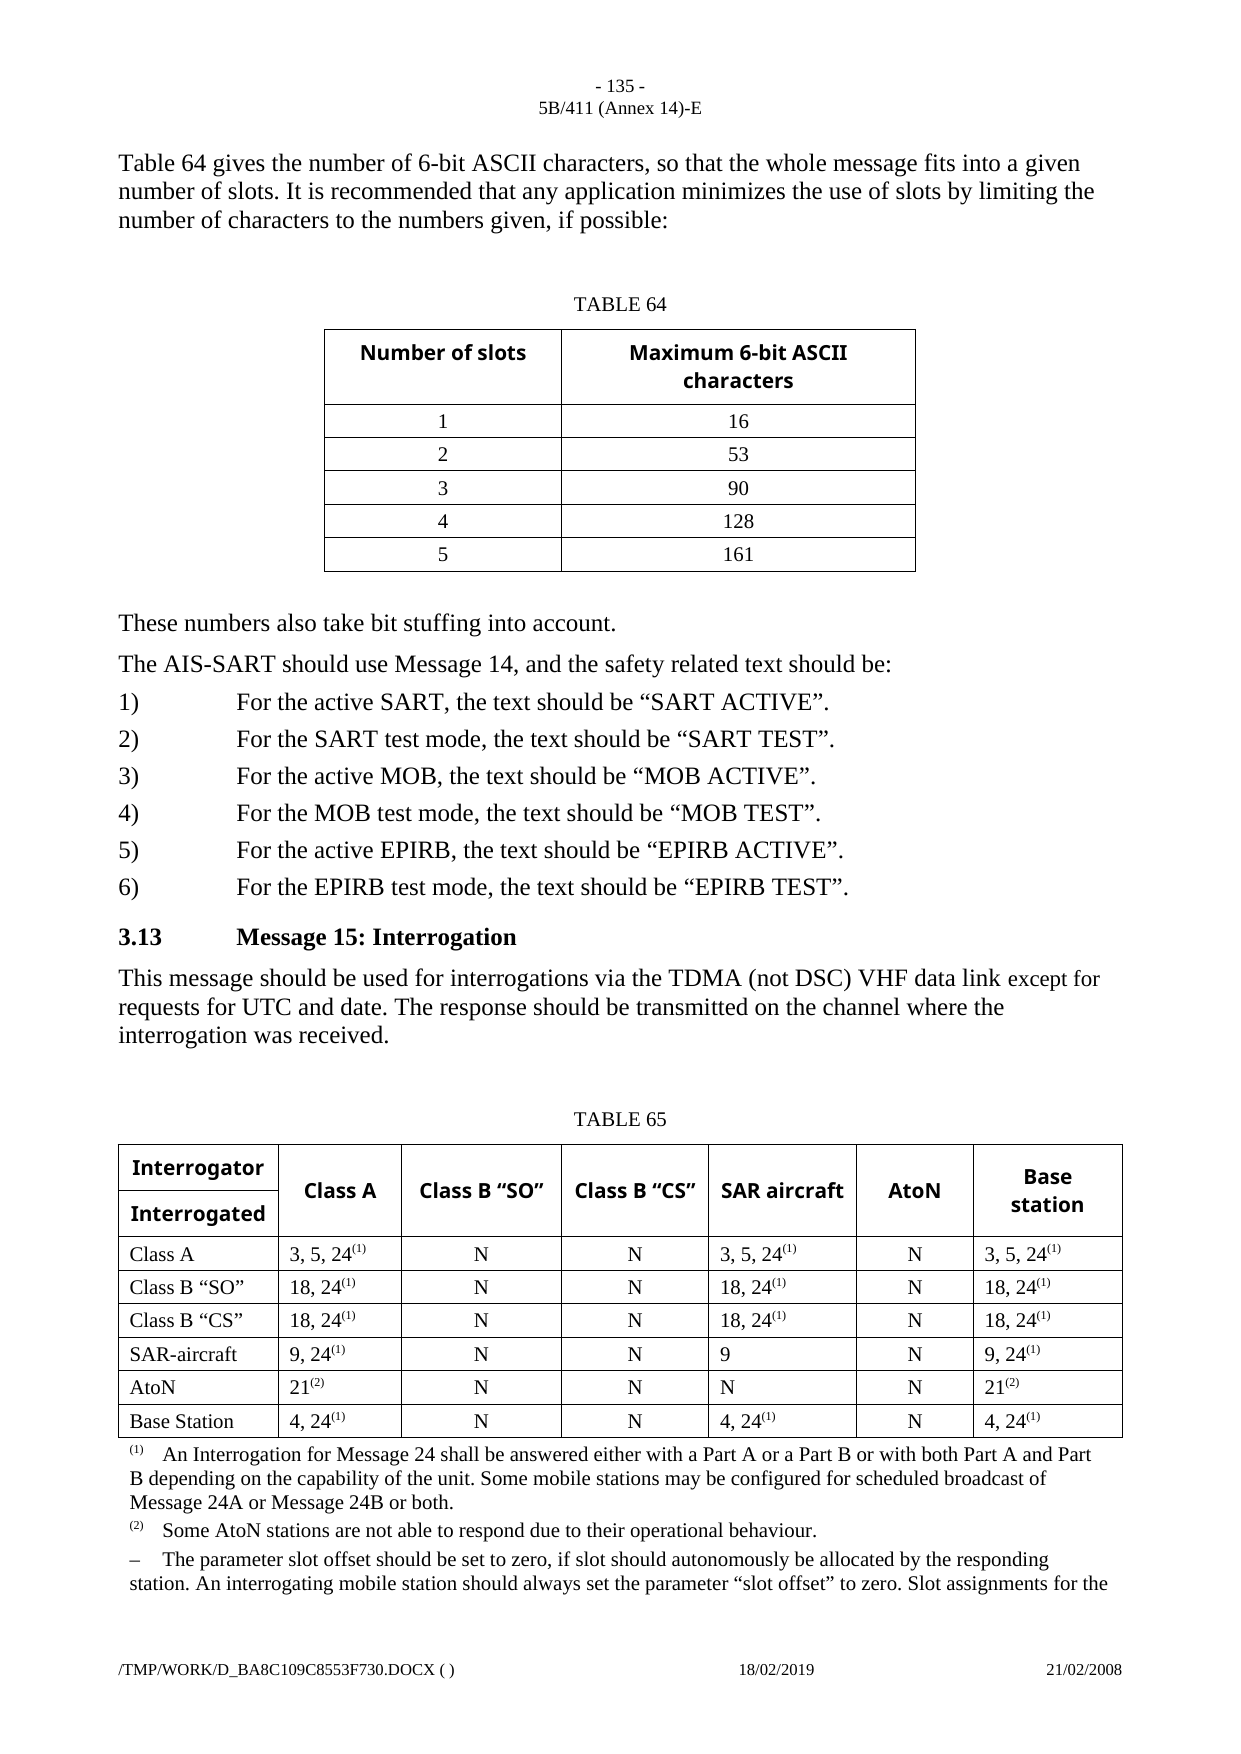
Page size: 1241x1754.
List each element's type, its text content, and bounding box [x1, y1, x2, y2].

text 5) For the active EPIRB, the text should be “EPIRB ACTIVE”. [118, 835, 1122, 864]
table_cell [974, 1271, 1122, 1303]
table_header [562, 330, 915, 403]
subtitle 3.13 Message 15: Interrogation [118, 922, 1122, 950]
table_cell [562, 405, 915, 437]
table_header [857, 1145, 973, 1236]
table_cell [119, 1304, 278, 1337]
text TABLE 65 [118, 1107, 1122, 1131]
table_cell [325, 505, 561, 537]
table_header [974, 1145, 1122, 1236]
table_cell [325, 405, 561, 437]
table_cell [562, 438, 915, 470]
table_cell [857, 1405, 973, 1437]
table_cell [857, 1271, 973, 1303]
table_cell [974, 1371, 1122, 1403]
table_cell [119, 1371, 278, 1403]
text 2) For the SART test mode, the text should be “SART TEST”. [118, 724, 1122, 752]
text 6) For the EPIRB test mode, the text should be “EPIRB TEST”. [118, 872, 1122, 901]
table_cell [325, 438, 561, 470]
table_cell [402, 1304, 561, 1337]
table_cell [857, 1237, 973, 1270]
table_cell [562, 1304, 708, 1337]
text 4) For the MOB test mode, the text should be “MOB TEST”. [118, 798, 1122, 827]
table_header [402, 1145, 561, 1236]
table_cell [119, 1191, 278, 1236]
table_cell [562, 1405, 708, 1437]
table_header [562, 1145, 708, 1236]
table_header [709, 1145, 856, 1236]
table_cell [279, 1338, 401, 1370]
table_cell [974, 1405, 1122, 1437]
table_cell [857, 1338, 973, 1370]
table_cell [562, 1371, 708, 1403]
text These numbers also take bit stuffing into account. [118, 608, 1122, 637]
text Table 64 gives the number of 6-bit ASCII characters, so that the whole message fits into a given number of slots. It is recommended that any application minimizes the use of slots by limiting the number of characters to the numbers given, if possible: [118, 148, 1122, 234]
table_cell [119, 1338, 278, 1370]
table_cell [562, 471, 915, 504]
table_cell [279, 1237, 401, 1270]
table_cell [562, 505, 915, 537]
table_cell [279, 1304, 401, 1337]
text The AIS-SART should use Message 14, and the safety related text should be: [118, 649, 1122, 678]
text 3) For the active MOB, the text should be “MOB ACTIVE”. [118, 761, 1122, 789]
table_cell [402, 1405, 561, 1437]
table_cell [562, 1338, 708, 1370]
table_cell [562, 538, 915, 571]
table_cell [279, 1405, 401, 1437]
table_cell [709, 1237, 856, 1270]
text 1) For the active SART, the text should be “SART ACTIVE”. [118, 687, 1122, 715]
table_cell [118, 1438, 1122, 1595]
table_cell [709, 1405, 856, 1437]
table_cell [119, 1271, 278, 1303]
text This message should be used for interrogations via the TDMA (not DSC) VHF data link except for requests for UTC and date. The response should be transmitted on the channel where the interrogation was received. [118, 963, 1122, 1049]
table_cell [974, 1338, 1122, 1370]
text TABLE 64 [118, 292, 1122, 316]
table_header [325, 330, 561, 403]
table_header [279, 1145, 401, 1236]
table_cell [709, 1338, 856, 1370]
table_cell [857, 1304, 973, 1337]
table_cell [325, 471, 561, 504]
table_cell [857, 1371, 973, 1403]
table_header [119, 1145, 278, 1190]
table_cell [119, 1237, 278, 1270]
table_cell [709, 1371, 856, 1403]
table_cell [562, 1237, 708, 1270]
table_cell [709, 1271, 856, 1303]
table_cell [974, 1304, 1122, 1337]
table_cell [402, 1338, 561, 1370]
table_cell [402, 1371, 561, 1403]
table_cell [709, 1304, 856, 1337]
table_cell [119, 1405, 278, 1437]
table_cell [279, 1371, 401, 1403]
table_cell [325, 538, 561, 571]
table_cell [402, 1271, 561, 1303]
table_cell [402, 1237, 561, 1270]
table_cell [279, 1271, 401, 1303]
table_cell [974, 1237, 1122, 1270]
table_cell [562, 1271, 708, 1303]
